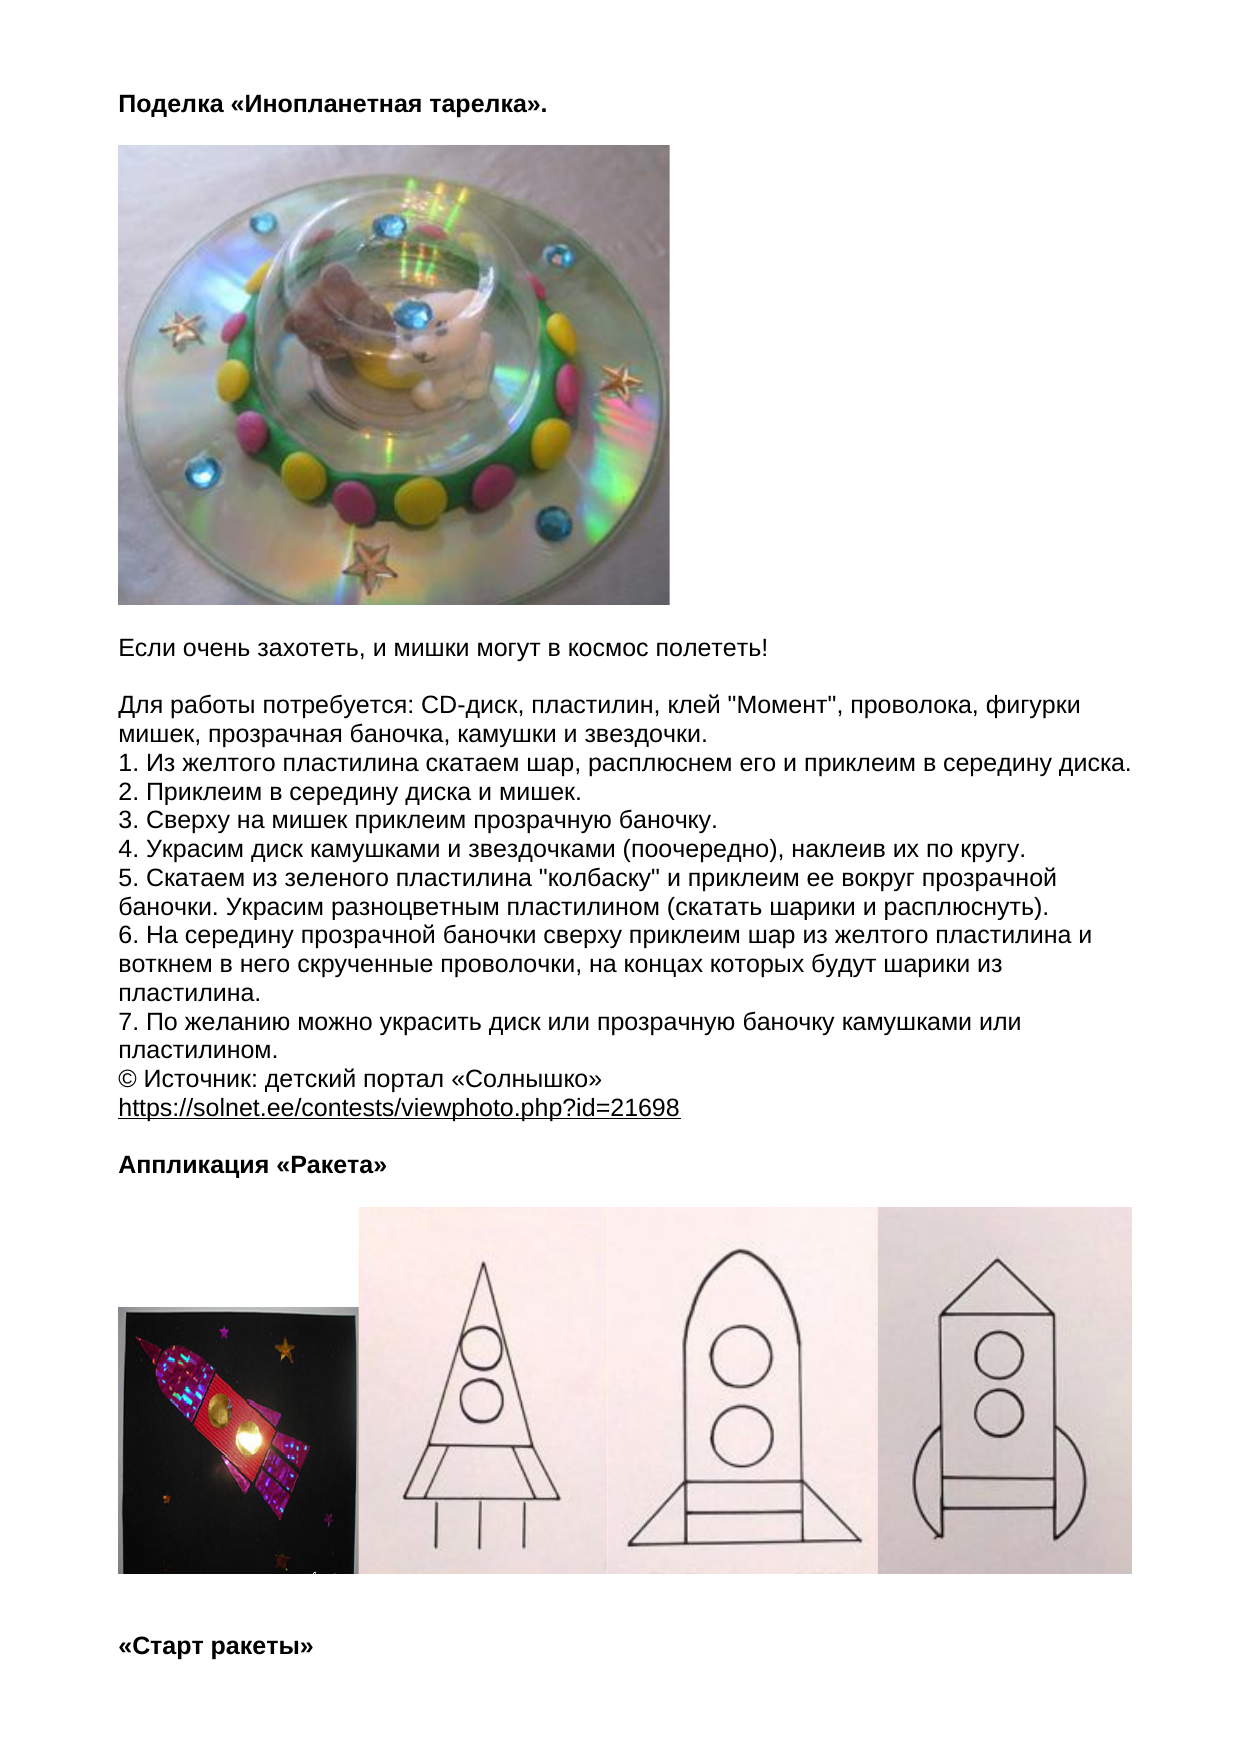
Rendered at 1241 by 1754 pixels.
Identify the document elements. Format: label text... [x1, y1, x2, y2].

text Поделка «Инопланетная тарелка». [118, 89, 1152, 145]
picture [118, 145, 670, 605]
text «Старт ракеты» [118, 1602, 1152, 1660]
picture [118, 1207, 1132, 1574]
text Аппликация «Ракета» [118, 1150, 1152, 1179]
text © Источник: детский портал «Солнышко» https://solnet.ee/contests/viewphoto.php?id=21698 [602, 1064, 1152, 1122]
